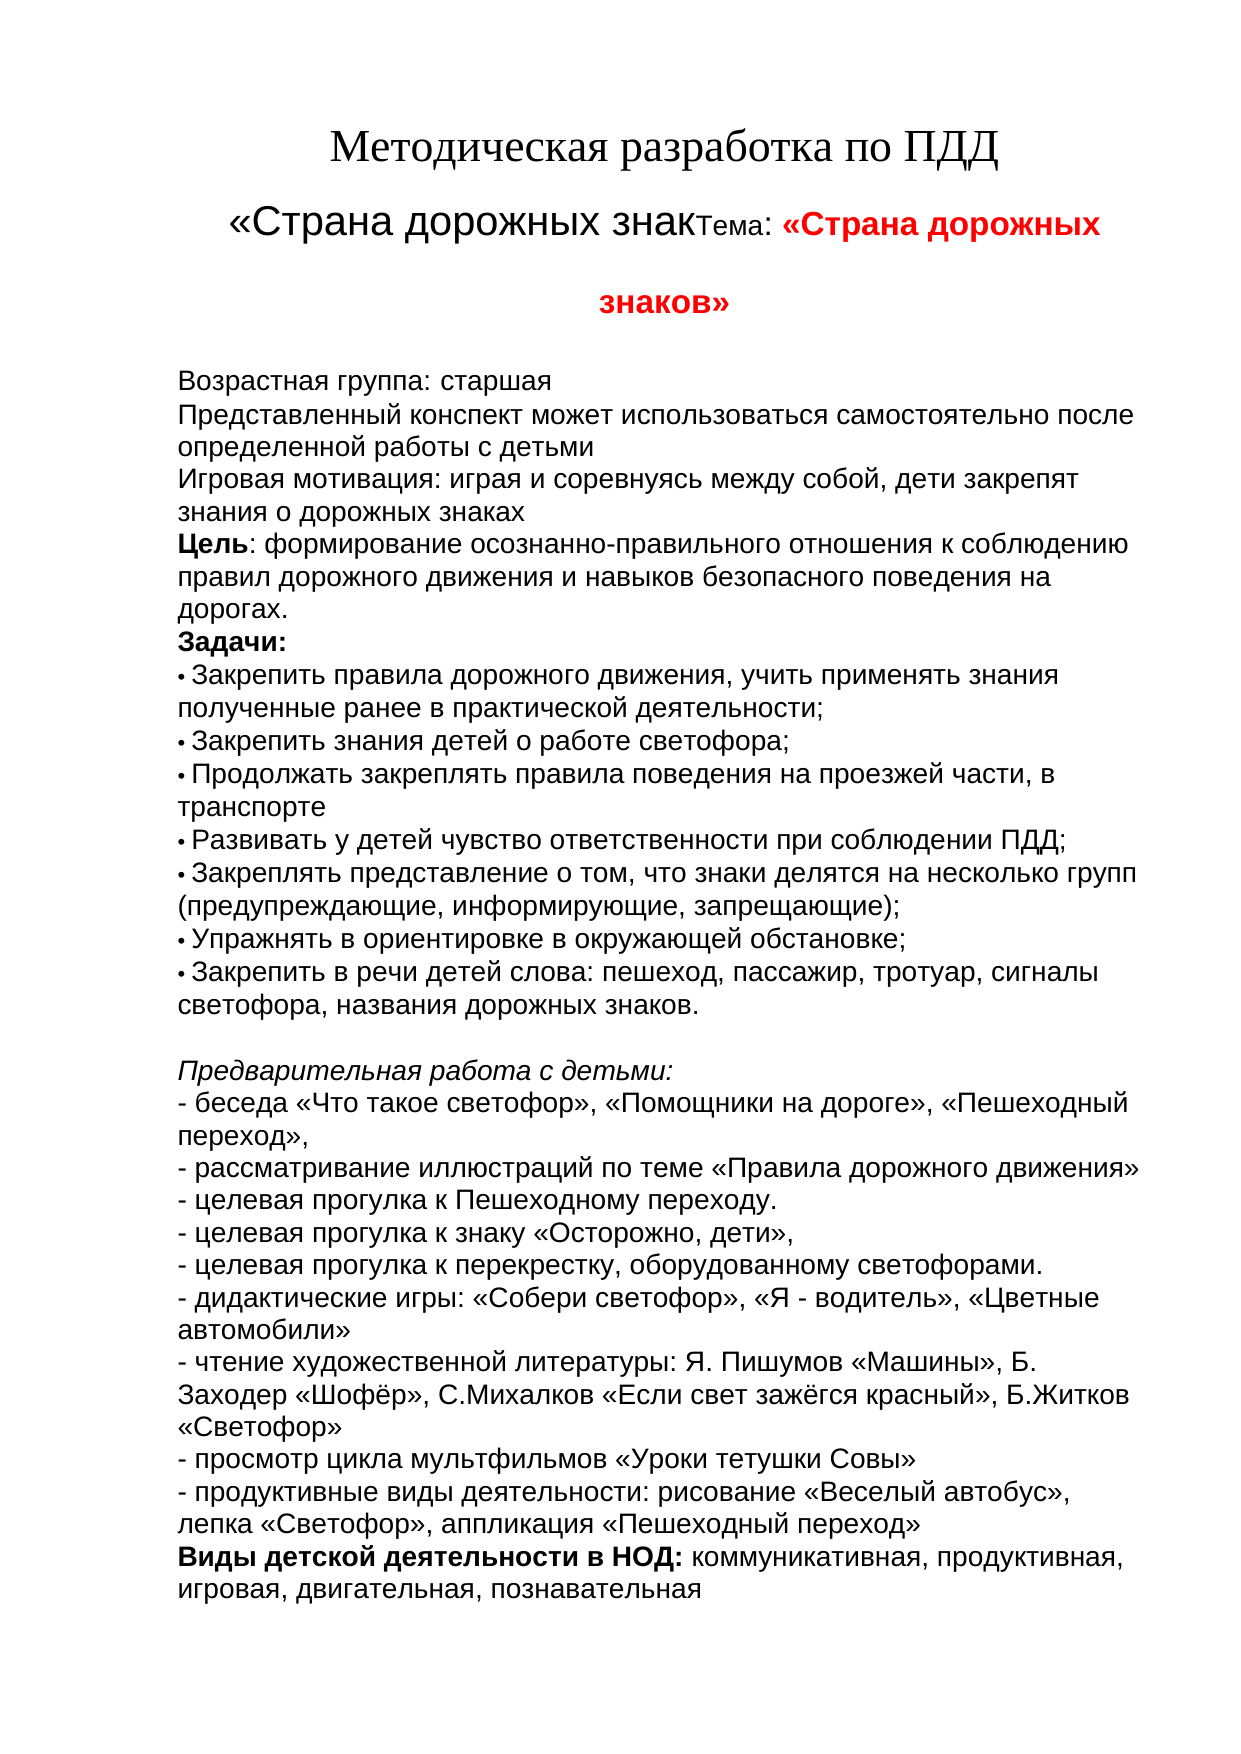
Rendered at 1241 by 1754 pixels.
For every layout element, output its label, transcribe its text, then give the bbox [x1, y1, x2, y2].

text - просмотр цикла мультфильмов «Уроки тетушки Совы» [177, 1442, 1152, 1475]
text - беседа «Что такое светофор», «Помощники на дороге», «Пешеходный переход», [177, 1086, 1152, 1151]
text • Закрепить знания детей о работе светофора; [177, 723, 1152, 757]
text Возрастная группа: старшая [177, 359, 1152, 398]
text • Продолжать закреплять правила поведения на проезжей части, в транспорте [177, 757, 1152, 823]
text • Развивать у детей чувство ответственности при соблюдении ПДД; [177, 823, 1152, 856]
text Представленный конспект может использоваться самостоятельно после определенной работы с детьми [177, 398, 1152, 462]
text Предварительная работа с детьми: [177, 1054, 1152, 1086]
text • Закрепить в речи детей слова: пешеход, пассажир, тротуар, сигналы светофора, названия дорожных знаков. [177, 955, 1152, 1021]
text Виды детской деятельности в НОД: коммуникативная, продуктивная, игровая, двигательная, познавательная [177, 1540, 1152, 1604]
text Игровая мотивация: играя и соревнуясь между собой, дети закрепят знания о дорожных знаках [177, 462, 1152, 527]
text - целевая прогулка к Пешеходному переходу. [177, 1183, 1152, 1216]
text Методическая разработка по ПДД [177, 118, 1152, 171]
text - дидактические игры: «Собери светофор», «Я - водитель», «Цветные автомобили» [177, 1281, 1152, 1345]
text Цель: формирование осознанно-правильного отношения к соблюдению правил дорожного движения и навыков безопасного поведения на дорогах. [177, 527, 1152, 624]
text - целевая прогулка к знаку «Осторожно, дети», [177, 1216, 1152, 1248]
text - чтение художественной литературы: Я. Пишумов «Машины», Б. Заходер «Шофёр», С.Михалков «Если свет зажёгся красный», Б.Житков «Светофор» [177, 1345, 1152, 1442]
text - целевая прогулка к перекрестку, оборудованному светофорами. [177, 1248, 1152, 1281]
text • Закрепить правила дорожного движения, учить применять знания полученные ранее в практической деятельности; [177, 657, 1152, 723]
text - рассматривание иллюстраций по теме «Правила дорожного движения» [177, 1151, 1152, 1183]
text «Страна дорожных знакТема: «Страна дорожных знаков» [177, 196, 1152, 321]
text • Упражнять в ориентировке в окружающей обстановке; [177, 922, 1152, 955]
text Задачи: [177, 624, 1152, 657]
text - продуктивные виды деятельности: рисование «Веселый автобус», лепка «Светофор», аппликация «Пешеходный переход» [177, 1475, 1152, 1540]
text • Закреплять представление о том, что знаки делятся на несколько групп (предупреждающие, информирующие, запрещающие); [177, 856, 1152, 922]
